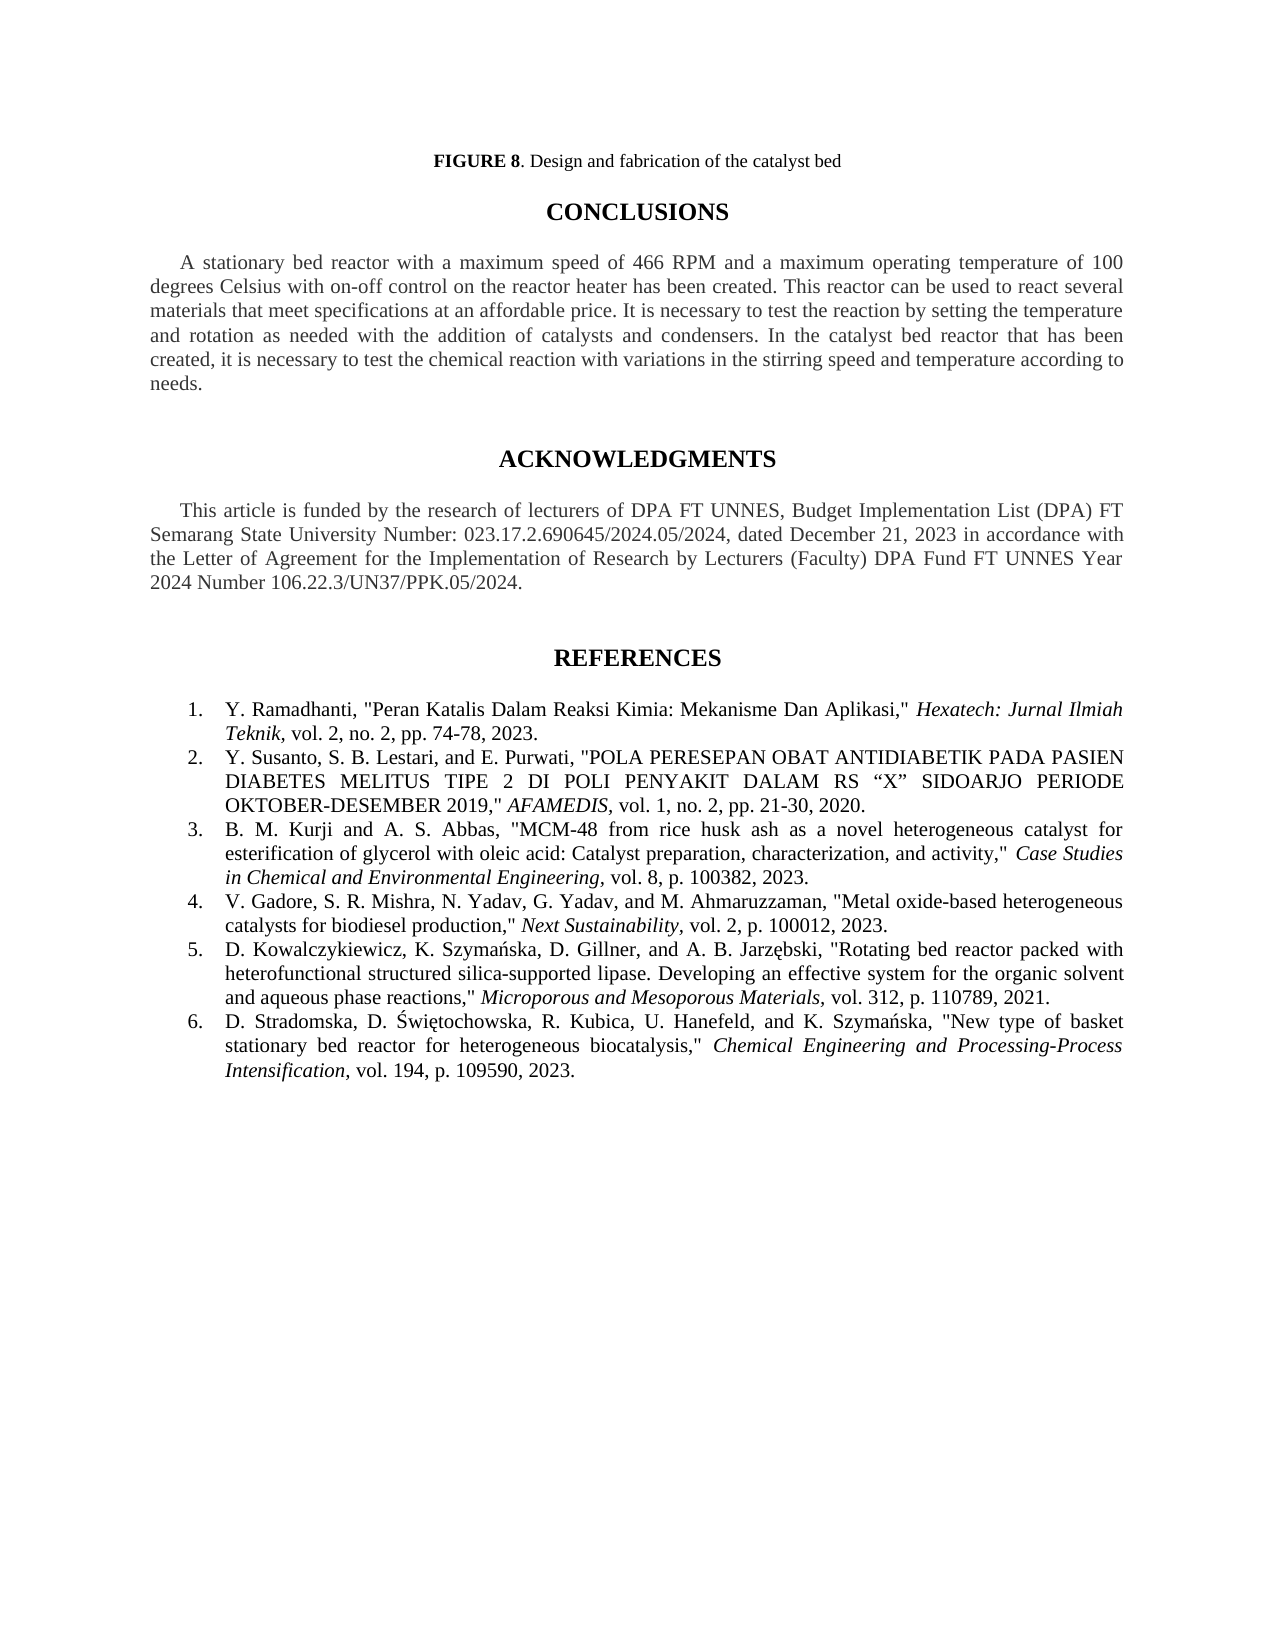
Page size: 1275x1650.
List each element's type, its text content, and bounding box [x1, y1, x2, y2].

text B. M. Kurji and A. S. Abbas, "MCM-48 from rice husk ash as a novel heterogeneous catalyst for esterification of glycerol with oleic acid: Catalyst preparation, characterization, and activity," Case Studies in Chemical and Environmental Engineering, vol. 8, p. 100382, 2023. [187, 817, 1125, 889]
list A stationary bed reactor with a maximum speed of 466 RPM and a maximum operating temperature of 100 degrees Celsius with on-off control on the reactor heater has been created. This reactor can be used to react several materials that meet specifications at an affordable price. It is necessary to test the reaction by setting the temperature and rotation as needed with the addition of catalysts and condensers. In the catalyst bed reactor that has been created, it is necessary to test the chemical reaction with variations in the stirring speed and temperature according to needs. [150, 250, 1125, 395]
subtitle References [150, 643, 1125, 672]
subtitle Acknowledgments [150, 444, 1125, 472]
subtitle CONCLUSIONS [150, 197, 1125, 225]
text FIGURE 8. Design and fabrication of the catalyst bed [150, 150, 1125, 172]
list This article is funded by the research of lecturers of DPA FT UNNES, Budget Implementation List (DPA) FT Semarang State University Number: 023.17.2.690645/2024.05/2024, dated December 21, 2023 in accordance with the Letter of Agreement for the Implementation of Research by Lecturers (Faculty) DPA Fund FT UNNES Year 2024 Number 106.22.3/UN37/PPK.05/2024. [150, 497, 1125, 594]
text Y. Susanto, S. B. Lestari, and E. Purwati, "POLA PERESEPAN OBAT ANTIDIABETIK PADA PASIEN DIABETES MELITUS TIPE 2 DI POLI PENYAKIT DALAM RS “X” SIDOARJO PERIODE OKTOBER-DESEMBER 2019," AFAMEDIS, vol. 1, no. 2, pp. 21-30, 2020. [187, 745, 1125, 817]
text D. Kowalczykiewicz, K. Szymańska, D. Gillner, and A. B. Jarzębski, "Rotating bed reactor packed with heterofunctional structured silica-supported lipase. Developing an effective system for the organic solvent and aqueous phase reactions," Microporous and Mesoporous Materials, vol. 312, p. 110789, 2021. [187, 937, 1125, 1009]
text D. Stradomska, D. Świętochowska, R. Kubica, U. Hanefeld, and K. Szymańska, "New type of basket stationary bed reactor for heterogeneous biocatalysis," Chemical Engineering and Processing-Process Intensification, vol. 194, p. 109590, 2023. [187, 1009, 1125, 1082]
text V. Gadore, S. R. Mishra, N. Yadav, G. Yadav, and M. Ahmaruzzaman, "Metal oxide-based heterogeneous catalysts for biodiesel production," Next Sustainability, vol. 2, p. 100012, 2023. [187, 889, 1125, 937]
text Y. Ramadhanti, "Peran Katalis Dalam Reaksi Kimia: Mekanisme Dan Aplikasi," Hexatech: Jurnal Ilmiah Teknik, vol. 2, no. 2, pp. 74-78, 2023. [187, 697, 1125, 745]
